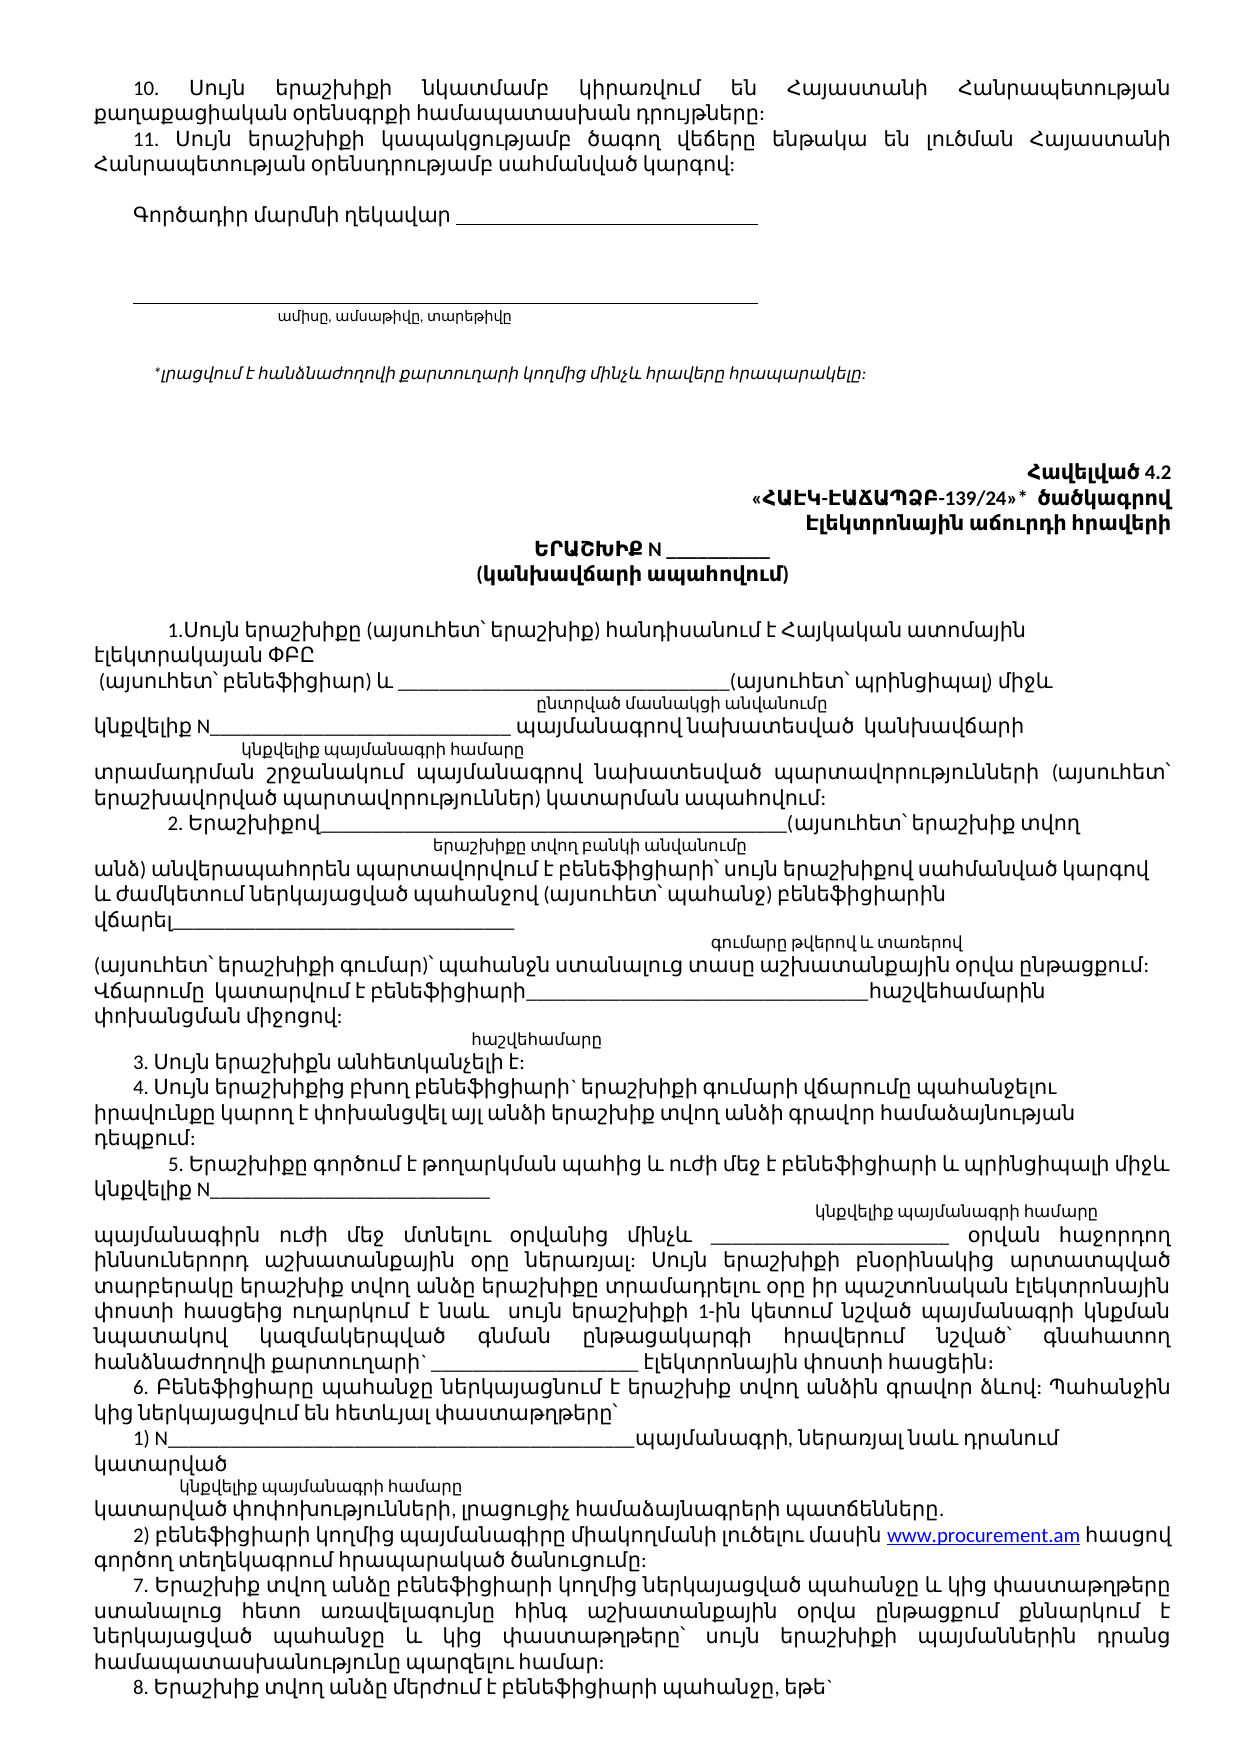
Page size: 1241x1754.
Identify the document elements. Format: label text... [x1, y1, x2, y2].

text (այսուհետ՝ բենեֆիցիար) և ________________________________(այսուհետ՝ պրինցիպալ) միջև [94, 668, 1171, 693]
text անձ) անվերապահորեն պարտավորվում է բենեֆիցիարի՝ սույն երաշխիքով սահմանված կարգով և ժամկետում ներկայացված պահանջով (այսուհետ՝ պահանջ) բենեֆիցիարին վճարել_________________________________ [94, 856, 1171, 932]
text կատարված փոփոխությունների, լրացուցիչ համաձայնագրերի պատճենները. [94, 1496, 1171, 1522]
text ընտրված մասնակցի անվանումը [94, 693, 1171, 714]
text «ՀԱԷԿ-ԷԱՃԱՊՁԲ-139/24»* ծածկագրով [94, 485, 1171, 510]
text կնքվելիք պայմանագրի համարը [94, 1476, 1171, 1496]
text 2) բենեֆիցիարի կողմից պայմանագիրը միակողմանի լուծելու մասին www.procurement.am հասցով գործող տեղեկագրում հրապարակած ծանուցումը: [94, 1522, 1171, 1573]
text Գործադիր մարմնի ղեկավար [94, 202, 1171, 227]
text Էլեկտրոնային աճուրդի հրավերի [94, 510, 1171, 536]
text 11. Սույն երաշխիքի կապակցությամբ ծագող վեճերը ենթակա են լուծման Հայաստանի Հանրապետության օրենսդրությամբ սահմանված կարգով: [94, 126, 1171, 177]
text 3. Սույն երաշխիքն անհետկանչելի է: [94, 1049, 1171, 1074]
text հաշվեհամարը [94, 1029, 1171, 1049]
text 7. Երաշխիք տվող անձը բենեֆիցիարի կողմից ներկայացված պահանջը և կից փաստաթղթերը ստանալուց հետո առավելագույնը հինգ աշխատանքային օրվա ընթացքում քննարկում է ներկայացված պահանջը և կից փաստաթղթերը՝ սույն երաշխիքի պայմաններին դրանց համապատասխանությունը պարզելու համար: [94, 1573, 1171, 1674]
text ԵՐԱՇԽԻՔ N __________ [94, 536, 1171, 561]
text կնքվելիք պայմանագրի համարը [610, 1202, 1171, 1222]
text 1) N_____________________________________________պայմանագրի, ներառյալ նաև դրանում կատարված [94, 1425, 1171, 1476]
text տրամադրման շրջանակում պայմանագրով նախատեսված պարտավորությունների (այսուհետ՝ երաշխավորված պարտավորություններ) կատարման ապահովում: [94, 759, 1171, 810]
text 6. Բենեֆիցիարը պահանջը ներկայացնում է երաշխիք տվող անձին գրավոր ձևով: Պահանջին կից ներկայացվում են հետևյալ փաստաթղթերը՝ [94, 1374, 1171, 1425]
text 4. Սույն երաշխիքից բխող բենեֆիցիարի` երաշխիքի գումարի վճարումը պահանջելու իրավունքը կարող է փոխանցվել այլ անձի երաշխիք տվող անձի գրավոր համաձայնության դեպքում: [94, 1074, 1171, 1151]
text 5. Երաշխիքը գործում է թողարկման պահից և ուժի մեջ է բենեֆիցիարի և պրինցիպալի միջև կնքվելիք N___________________________ [94, 1151, 1171, 1202]
list պայմանագիրն ուժի մեջ մտնելու օրվանից մինչև _______________________ օրվան հաջորդող իննսուներորդ աշխատանքային օրը ներառյալ: Սույն երաշխիքի բնօրինակից արտատպված տարբերակը երաշխիք տվող անձը երաշխիքը տրամադրելու օրը իր պաշտոնական էլեկտրոնային փոստի հասցեից ուղարկում է նաև սույն երաշխիքի 1-ին կետում նշված պայմանագրի կնքման նպատակով կազմակերպված գնման ընթացակարգի հրավերում նշված՝ գնահատող հանձնաժողովի քարտուղարի` ____________________ էլեկտրոնային փոստի հասցեին։ [94, 1222, 1171, 1374]
text 1.Սույն երաշխիքը (այսուհետ՝ երաշխիք) հանդիսանում է Հայկական ատոմային էլեկտրակայան ՓԲԸ [94, 617, 1171, 668]
text (կանխավճարի ապահովում) [94, 561, 1171, 587]
text գումարը թվերով և տառերով [94, 932, 1171, 953]
text 10. Սույն երաշխիքի նկատմամբ կիրառվում են Հայաստանի Հանրապետության քաղաքացիական օրենսգրքի համապատասխան դրույթները: [94, 75, 1171, 126]
text *լրացվում է հանձնաժողովի քարտուղարի կողմից մինչև հրավերը հրապարակելը: [94, 363, 1171, 383]
text (այսուհետ՝ երաշխիքի գումար)՝ պահանջն ստանալուց տասը աշխատանքային օրվա ընթացքում: Վճարումը կատարվում է բենեֆիցիարի_________________________________հաշվեհամարին փոխանցման միջոցով: [94, 953, 1171, 1029]
text Հավելված 4.2 [94, 459, 1171, 485]
text երաշխիքը տվող բանկի անվանումը [94, 836, 1171, 856]
text կնքվելիք պայմանագրի համարը [94, 739, 1171, 759]
text ամիսը, ամսաթիվը, տարեթիվը [94, 307, 1171, 338]
text 8. Երաշխիք տվող անձը մերժում է բենեֆիցիարի պահանջը, եթե` [94, 1674, 1171, 1700]
text կնքվելիք N_____________________________ պայմանագրով նախատեսված կանխավճարի [94, 714, 1171, 739]
text 2. Երաշխիքով_____________________________________________(այսուհետ՝ երաշխիք տվող [94, 810, 1171, 836]
